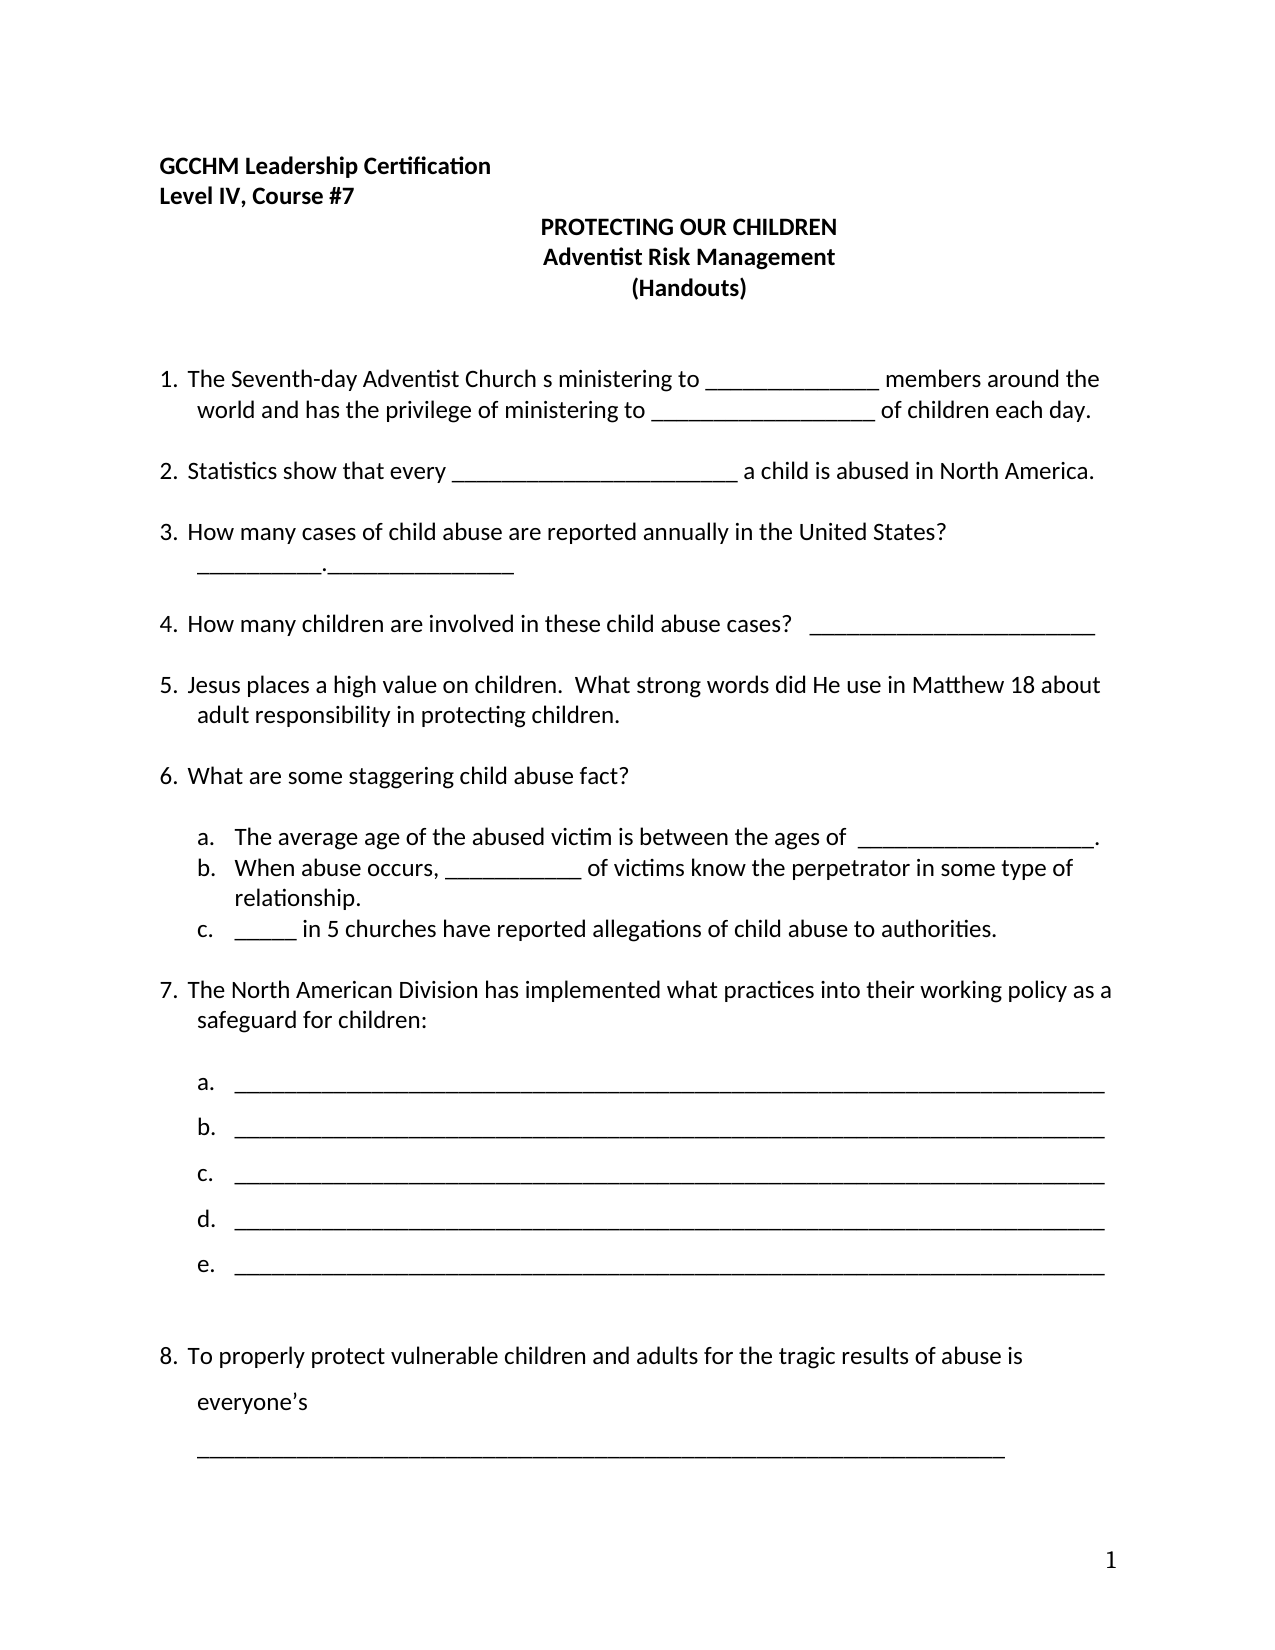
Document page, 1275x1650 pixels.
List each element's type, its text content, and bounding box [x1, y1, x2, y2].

list What are some staggering child abuse fact? [159, 760, 1116, 791]
list ______________________________________________________________________ [197, 1248, 1116, 1279]
list ______________________________________________________________________ [197, 1111, 1116, 1142]
list The Seventh-day Adventist Church s ministering to ______________ members around the world and has the privilege of ministering to __________________ of children each day. [159, 364, 1116, 425]
list ______________________________________________________________________ [197, 1203, 1116, 1233]
list ______________________________________________________________________ [197, 1157, 1116, 1188]
list How many children are involved in these child abuse cases? _______________________ [159, 608, 1116, 638]
text PROTECTING OUR CHILDREN [187, 211, 1116, 242]
list To properly protect vulnerable children and adults for the tragic results of abuse is everyone’s _________________________________________________________________ [159, 1340, 1116, 1462]
list The average age of the abused victim is between the ages of ___________________. [197, 821, 1116, 852]
text Level IV, Course #7 [159, 181, 1116, 211]
text (Handouts) [187, 272, 1116, 303]
list When abuse occurs, ___________ of victims know the perpetrator in some type of relationship. [197, 852, 1116, 913]
text GCCHM Leadership Certification [159, 150, 1116, 181]
list The North American Division has implemented what practices into their working policy as a safeguard for children: [159, 974, 1116, 1035]
list ______________________________________________________________________ [197, 1066, 1116, 1096]
text Adventist Risk Management [187, 242, 1116, 272]
list Jesus places a high value on children. What strong words did He use in Matthew 18 about adult responsibility in protecting children. [159, 669, 1116, 730]
list How many cases of child abuse are reported annually in the United States? __________._______________ [159, 516, 1116, 577]
list Statistics show that every _______________________ a child is abused in North America. [159, 455, 1116, 486]
list _____ in 5 churches have reported allegations of child abuse to authorities. [197, 913, 1116, 943]
